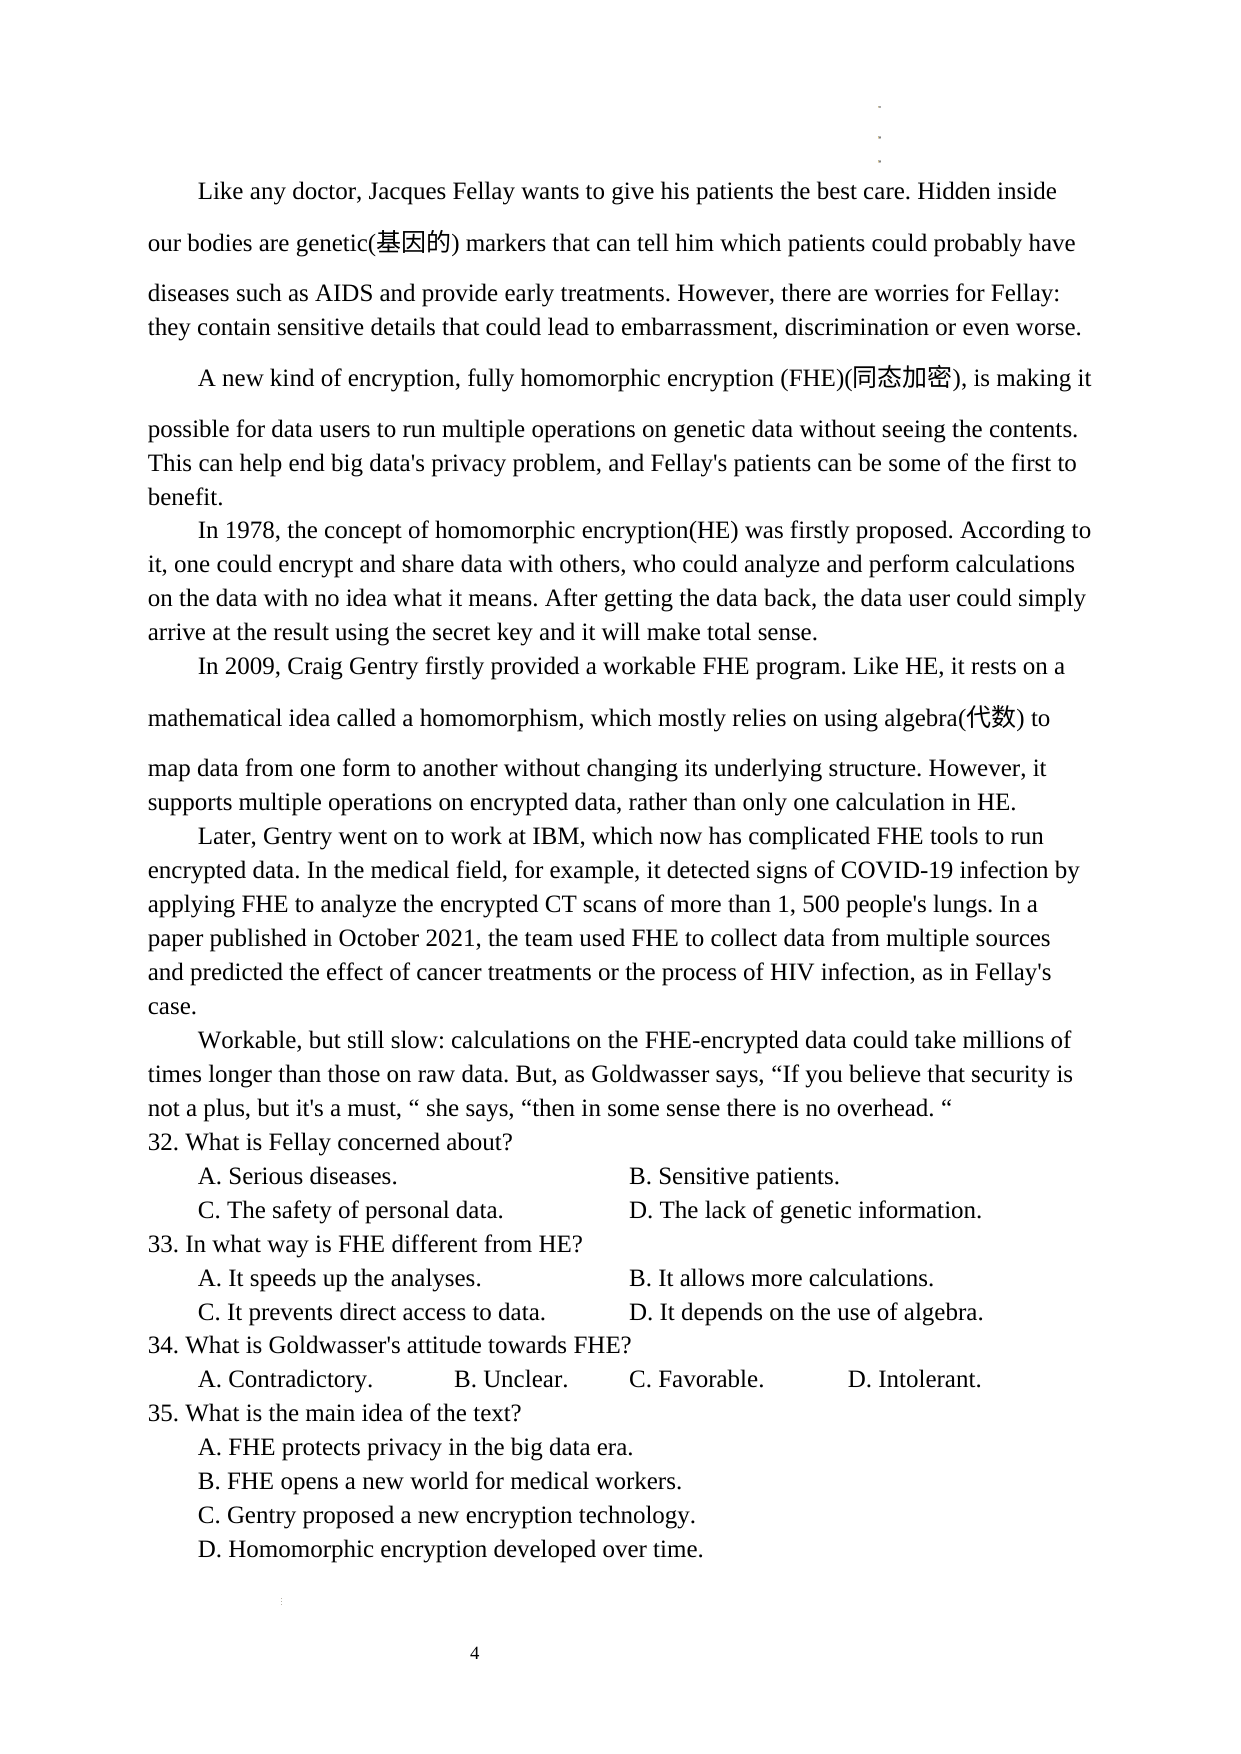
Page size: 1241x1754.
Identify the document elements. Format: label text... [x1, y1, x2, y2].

text B. FHE opens a new world for medical workers. [148, 1464, 1093, 1498]
text Like any doctor, Jacques Fellay wants to give his patients the best care. Hidden inside our bodies are genetic(基因的) markers that can tell him which patients could probably have diseases such as AIDS and provide early treatments. However, there are worries for Fellay: they contain sensitive details that could lead to embarrassment, discrimination or even worse. [148, 173, 1093, 343]
text C. The safety of personal data. D. The lack of genetic information. [148, 1192, 1093, 1226]
text 32. What is Fellay concerned about? [148, 1124, 1093, 1158]
text A. FHE protects privacy in the big data era. [148, 1430, 1093, 1464]
text Later, Gentry went on to work at IBM, which now has complicated FHE tools to run encrypted data. In the medical field, for example, it detected signs of COVID-19 infection by applying FHE to analyze the encrypted CT scans of more than 1, 500 people's lungs. In a paper published in October 2021, the team used FHE to collect data from multiple sources and predicted the effect of cancer treatments or the process of HIV infection, as in Fellay's case. [148, 819, 1093, 1022]
text In 2009, Craig Gentry firstly provided a workable FHE program. Like HE, it rests on a mathematical idea called a homomorphism, which mostly relies on using algebra(代数) to map data from one form to another without changing its underlying structure. However, it supports multiple operations on encrypted data, rather than only one calculation in HE. [148, 649, 1093, 819]
text 33. In what way is FHE different from HE? [148, 1226, 1093, 1260]
text 35. What is the main idea of the text? [148, 1396, 1093, 1430]
text A. Contradictory. B. Unclear. C. Favorable. D. Intolerant. [148, 1362, 1093, 1396]
text In 1978, the concept of homomorphic encryption(HE) was firstly proposed. According to it, one could encrypt and share data with others, who could analyze and perform calculations on the data with no idea what it means. After getting the data back, the data user could simply arrive at the result using the secret key and it will make total sense. [148, 513, 1093, 649]
text Workable, but still slow: calculations on the FHE-encrypted data could take millions of times longer than those on raw data. But, as Goldwasser says, “If you believe that security is not a plus, but it's a must, “ she says, “then in some sense there is no overhead. “ [148, 1022, 1093, 1124]
text C. It prevents direct access to data. D. It depends on the use of algebra. [148, 1294, 1093, 1328]
text A new kind of encryption, fully homomorphic encryption (FHE)(同态加密), is making it possible for data users to run multiple operations on genetic data without seeing the contents. This can help end big data's privacy problem, and Fellay's patients can be some of the first to benefit. [148, 343, 1093, 513]
text D. Homomorphic encryption developed over time. [148, 1532, 1093, 1566]
text 34. What is Goldwasser's attitude towards FHE? [148, 1328, 1093, 1362]
text A. Serious diseases. B. Sensitive patients. [148, 1158, 1093, 1192]
text A. It speeds up the analyses. B. It allows more calculations. [148, 1260, 1093, 1294]
text C. Gentry proposed a new encryption technology. [148, 1498, 1093, 1532]
